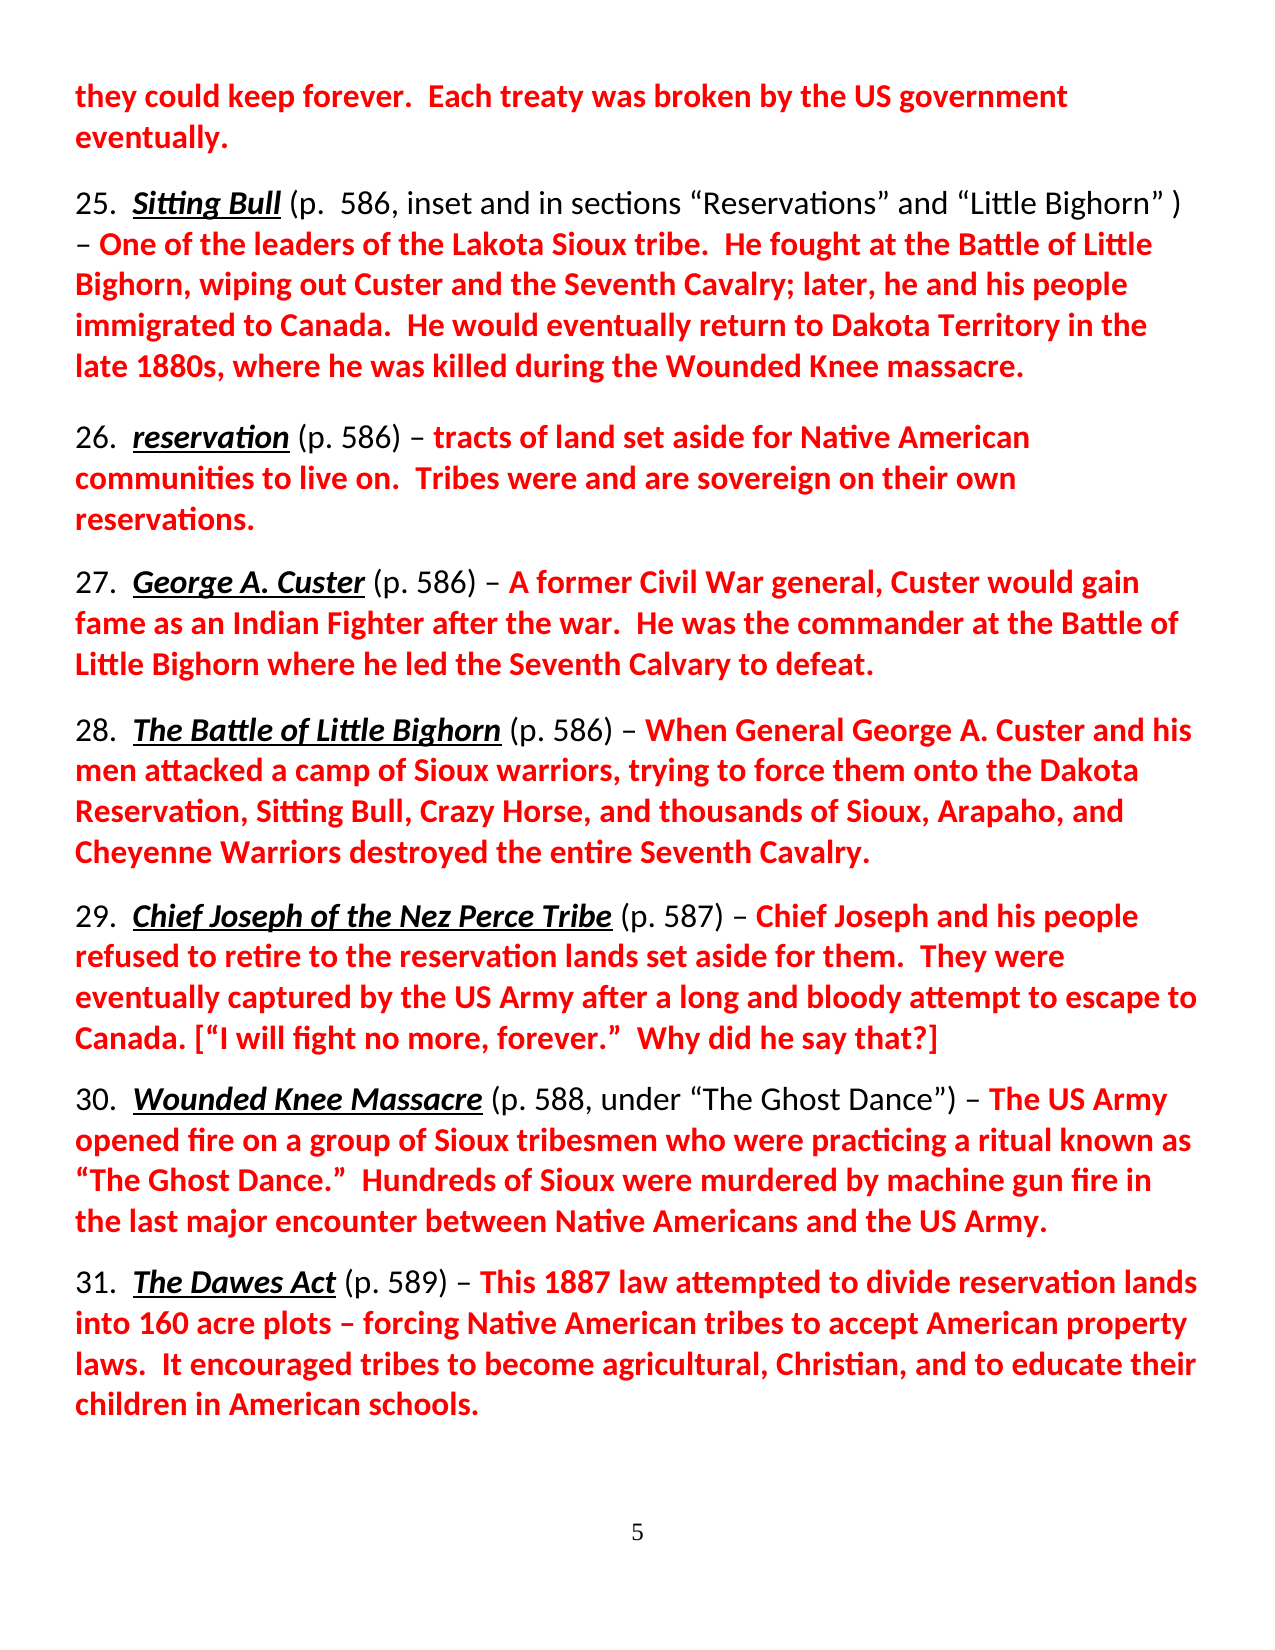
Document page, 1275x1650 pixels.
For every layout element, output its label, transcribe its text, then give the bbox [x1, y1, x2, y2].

text 31. The Dawes Act (p. 589) – This 1887 law attempted to divide reservation lands into 160 acre plots – forcing Native American tribes to accept American property laws. It encouraged tribes to become agricultural, Christian, and to educate their children in American schools. [75, 1261, 1200, 1424]
text 28. The Battle of Little Bighorn (p. 586) – When General George A. Custer and his men attacked a camp of Sioux warriors, trying to force them onto the Dakota Reservation, Sitting Bull, Crazy Horse, and thousands of Sioux, Arapaho, and Cheyenne Warriors destroyed the entire Seventh Cavalry. [75, 709, 1200, 872]
text 29. Chief Joseph of the Nez Perce Tribe (p. 587) – Chief Joseph and his people refused to retire to the reservation lands set aside for them. They were eventually captured by the US Army after a long and bloody attempt to escape to Canada. [“I will fight no more, forever.” Why did he say that?] [75, 894, 1200, 1057]
text 27. George A. Custer (p. 586) – A former Civil War general, Custer would gain fame as an Indian Fighter after the war. He was the commander at the Battle of Little Bighorn where he led the Seventh Calvary to defeat. [75, 561, 1200, 683]
text 26. reservation (p. 586) – tracts of land set aside for Native American communities to live on. Tribes were and are sovereign on their own reservations. [75, 416, 1200, 538]
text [75, 75, 1200, 156]
text 30. Wounded Knee Massacre (p. 588, under “The Ghost Dance”) – The US Army opened fire on a group of Sioux tribesmen who were practicing a ritual known as “The Ghost Dance.” Hundreds of Sioux were murdered by machine gun fire in the last major encounter between Native Americans and the US Army. [75, 1078, 1200, 1241]
text 25. Sitting Bull (p. 586, inset and in sections “Reservations” and “Little Bighorn” ) – One of the leaders of the Lakota Sioux tribe. He fought at the Battle of Little Bighorn, wiping out Custer and the Seventh Cavalry; later, he and his people immigrated to Canada. He would eventually return to Dakota Territory in the late 1880s, where he was killed during the Wounded Knee massacre. [75, 182, 1200, 386]
